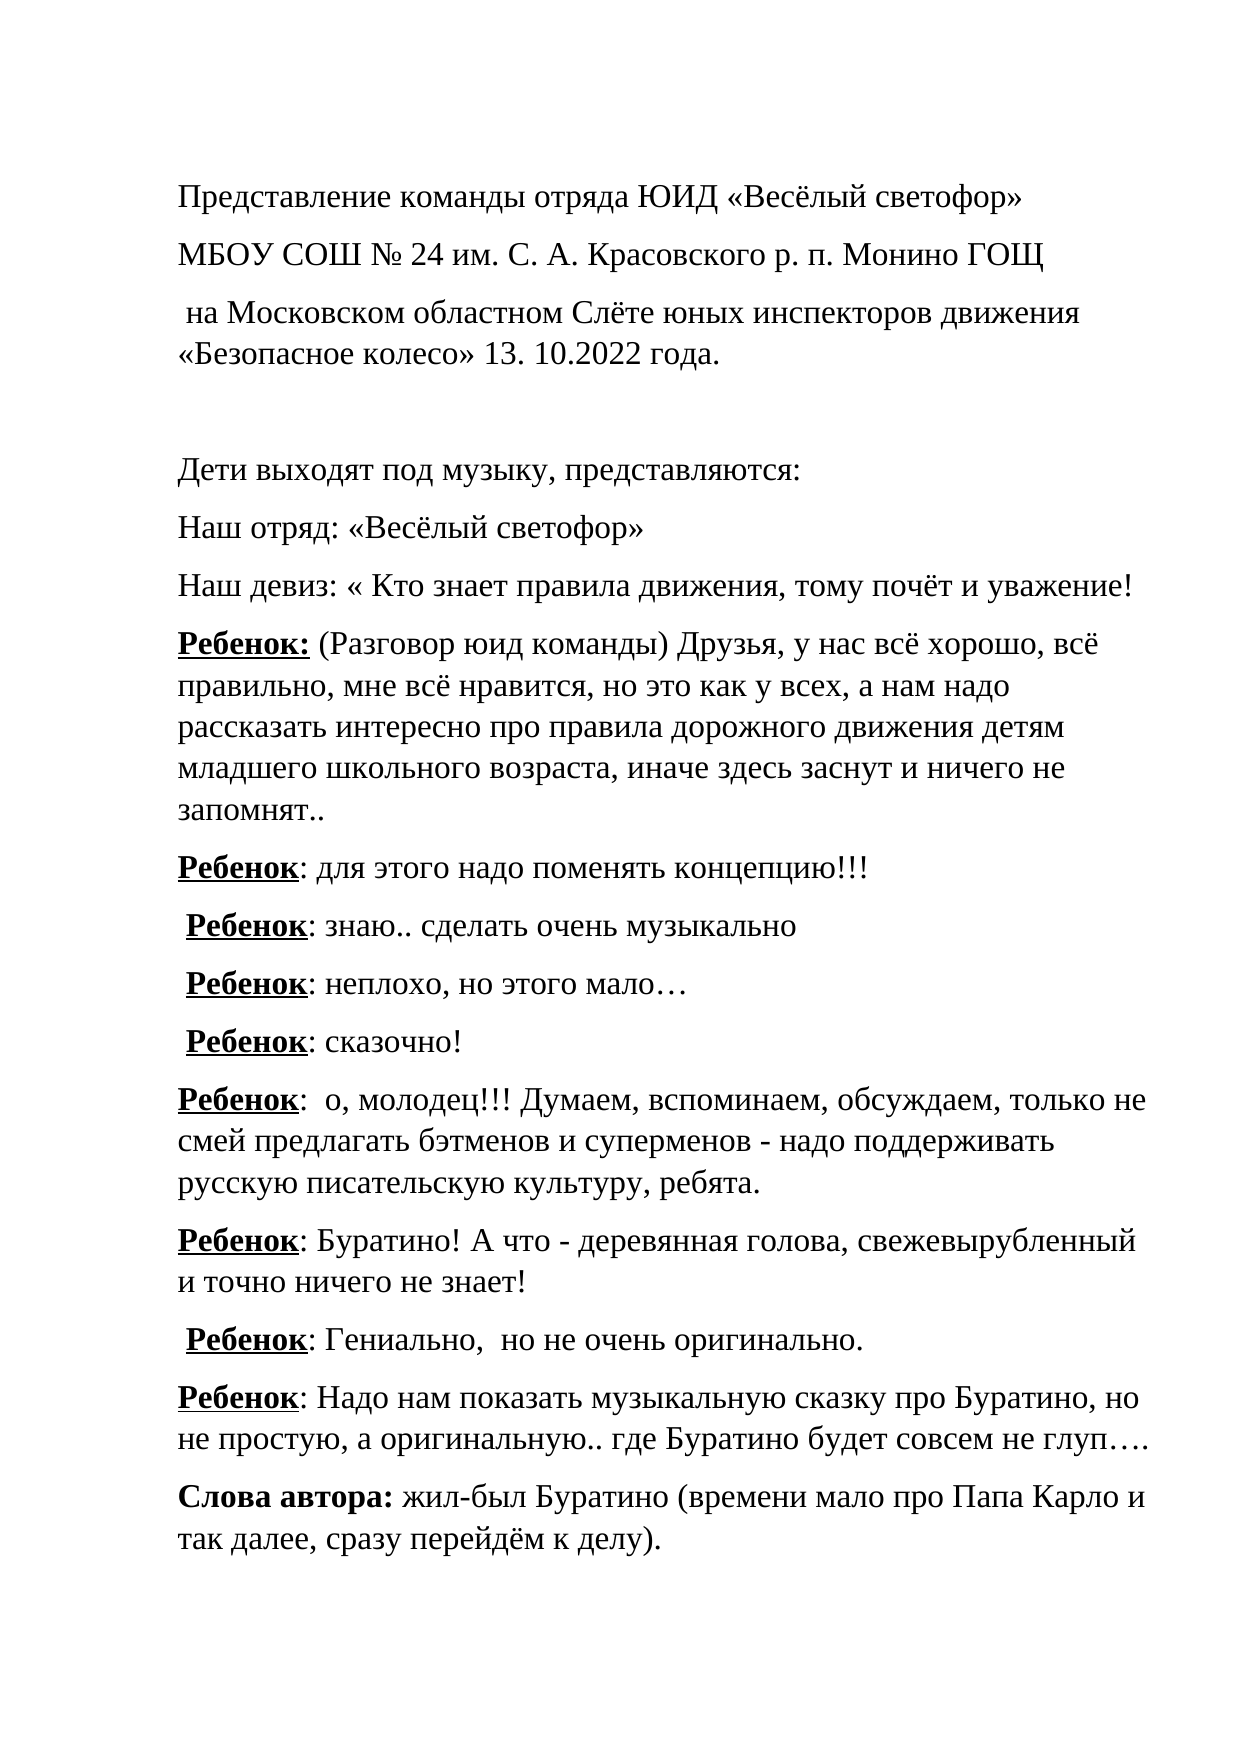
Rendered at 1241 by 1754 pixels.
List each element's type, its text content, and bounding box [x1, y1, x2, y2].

text Наш девиз: « Кто знает правила движения, тому почёт и уважение! [177, 566, 1152, 604]
text Ребенок: сказочно! [177, 1021, 1152, 1059]
text Ребенок: Буратино! А что - деревянная голова, свежевырубленный и точно ничего не знает! [177, 1220, 1152, 1299]
text Ребенок: знаю.. сделать очень музыкально [177, 905, 1152, 943]
text МБОУ СОШ № 24 им. С. А. Красовского р. п. Монино ГОЩ [177, 234, 1152, 272]
text на Московском областном Слёте юных инспекторов движения «Безопасное колесо» 13. 10.2022 года. [177, 292, 1152, 372]
text Ребенок: Гениально, но не очень оригинально. [177, 1319, 1152, 1358]
text Ребенок: неплохо, но этого мало… [177, 963, 1152, 1001]
text Наш отряд: «Весёлый светофор» [177, 508, 1152, 546]
text Дети выходят под музыку, представляются: [177, 449, 1152, 488]
text Ребенок: (Разговор юид команды) Друзья, у нас всё хорошо, всё правильно, мне всё нравится, но это как у всех, а нам надо рассказать интересно про правила дорожного движения детям младшего школьного возраста, иначе здесь заснут и ничего не запомнят.. [177, 624, 1152, 827]
text Представление команды отряда ЮИД «Весёлый светофор» [177, 176, 1152, 214]
text Ребенок: для этого надо поменять концепцию!!! [177, 847, 1152, 885]
text Ребенок: о, молодец!!! Думаем, вспоминаем, обсуждаем, только не смей предлагать бэтменов и суперменов - надо поддерживать русскую писательскую культуру, ребята. [177, 1079, 1152, 1200]
text Слова автора: жил-был Буратино (времени мало про Папа Карло и так далее, сразу перейдём к делу). [177, 1477, 1152, 1556]
text Ребенок: Надо нам показать музыкальную сказку про Буратино, но не простую, а оригинальную.. где Буратино будет совсем не глуп…. [177, 1377, 1152, 1457]
